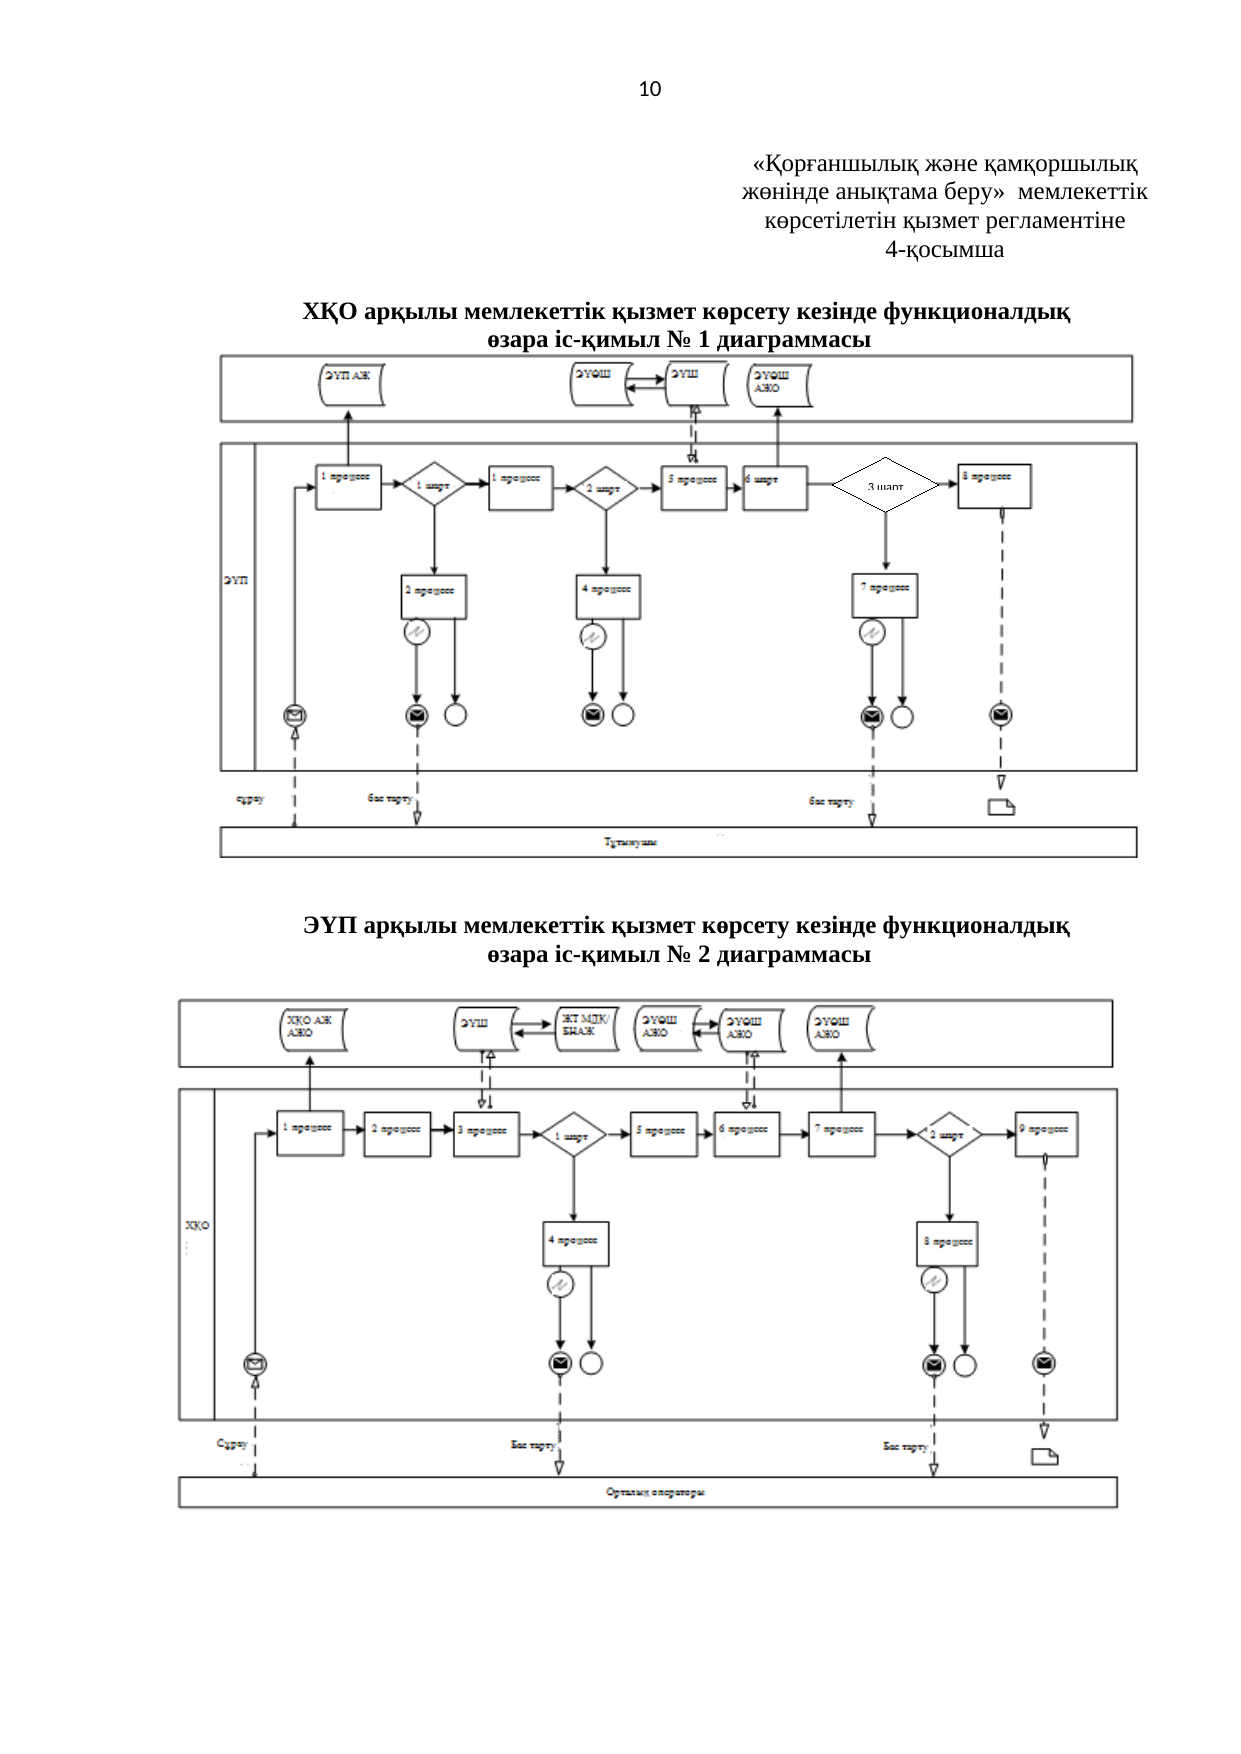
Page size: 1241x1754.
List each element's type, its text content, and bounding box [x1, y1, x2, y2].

text 4-қосымша [738, 234, 1152, 263]
list ЭҮП арқылы мемлекеттік қызмет көрсету кезінде функционалдық [148, 910, 1152, 939]
list ХҚО арқылы мемлекеттік қызмет көрсету кезінде функционалдық [148, 296, 1152, 324]
text «Қорғаншылық және қамқоршылық жөнінде анықтама беру» мемлекеттік көрсетілетін қызмет регламентіне [738, 148, 1152, 234]
picture [175, 996, 1123, 1519]
text өзара іс-қимыл № 1 диаграммасы [148, 324, 1152, 353]
picture [218, 353, 1140, 858]
text өзара іс-қимыл № 2 диаграммасы [148, 939, 1152, 967]
